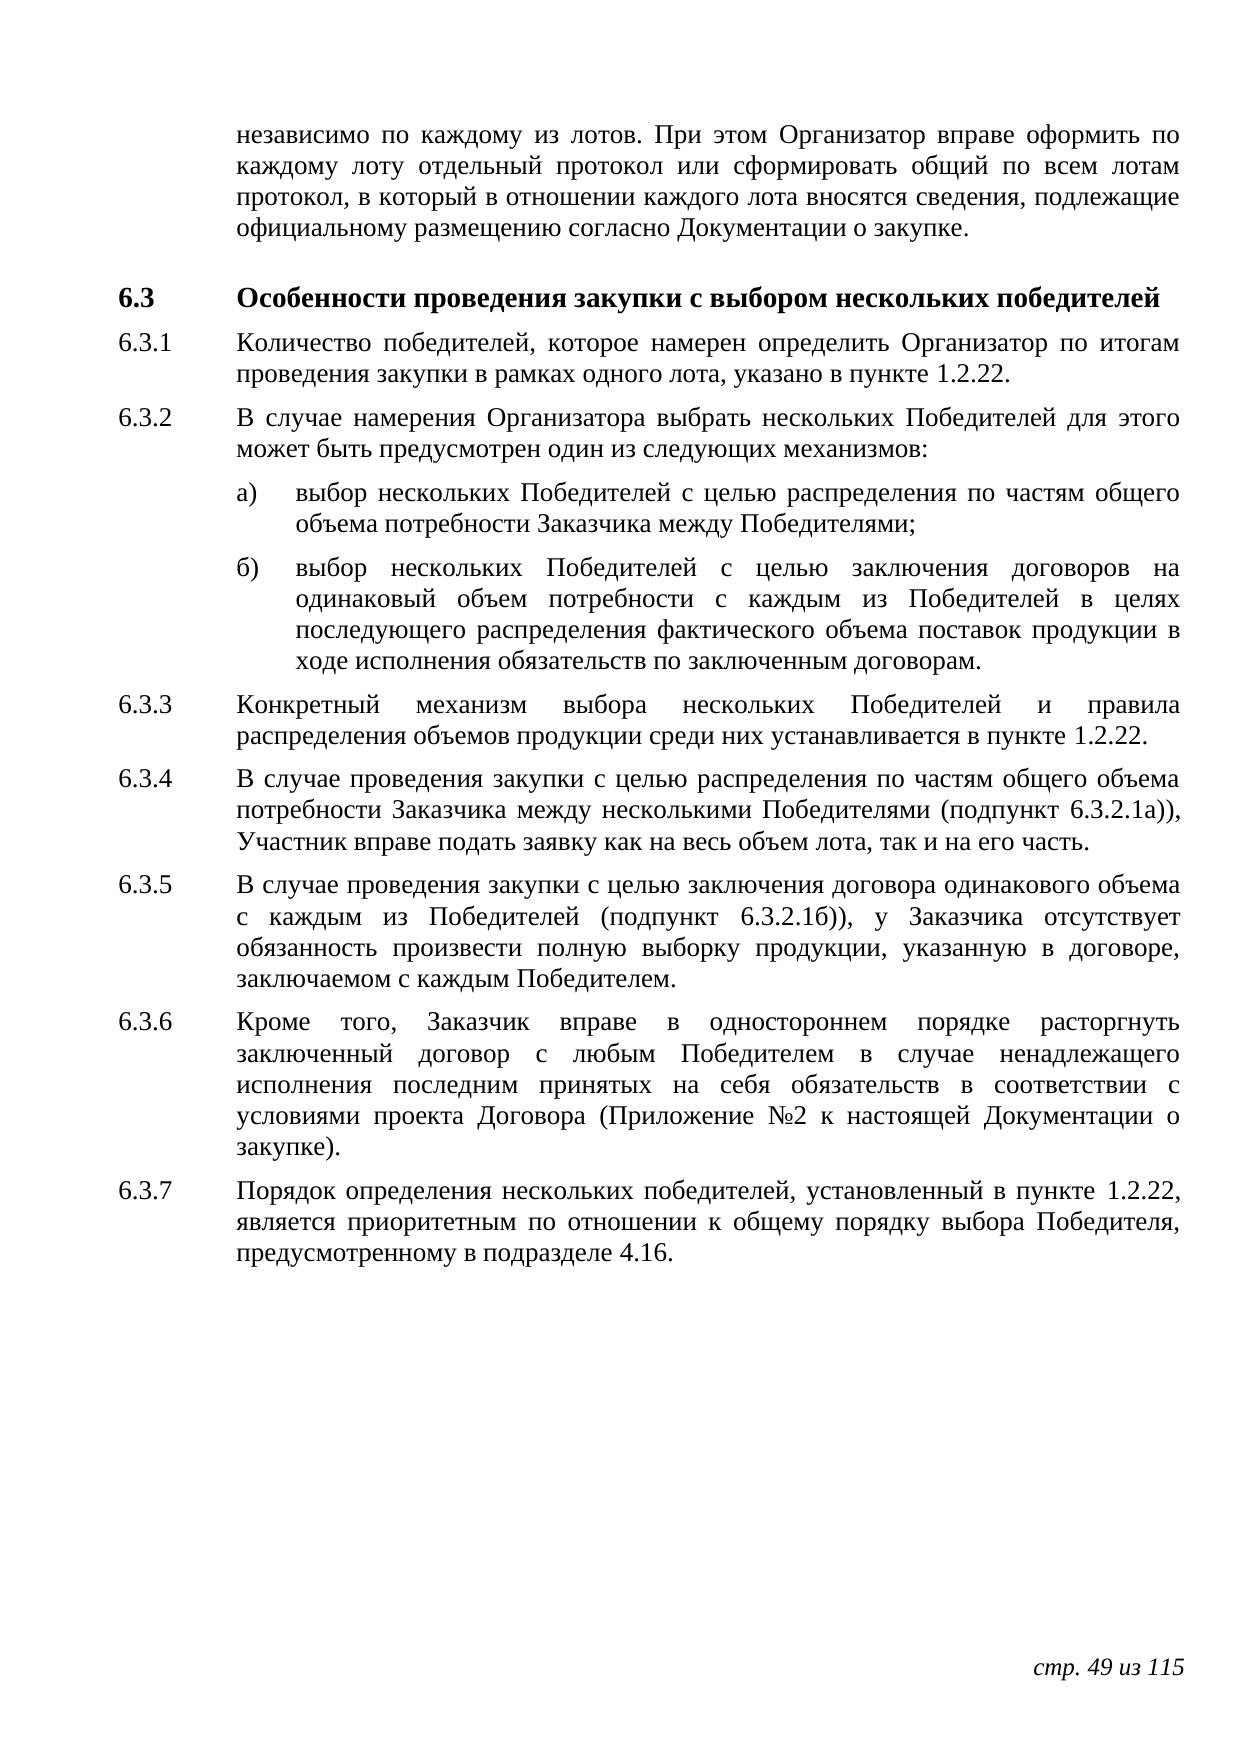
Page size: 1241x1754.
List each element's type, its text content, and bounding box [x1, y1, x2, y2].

text В случае проведения закупки с целью распределения по частям общего объема потребности Заказчика между несколькими Победителями (подпункт 6.3.2а)), Участник вправе подать заявку как на весь объем лота, так и на его часть. [118, 762, 1181, 856]
text Порядок определения нескольких победителей, установленный в пункте 1.2.22, является приоритетным по отношении к общему порядку выбора Победителя, предусмотренному в подразделе 4.16. [118, 1174, 1181, 1267]
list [118, 118, 1181, 243]
text Конкретный механизм выбора нескольких Победителей и правила распределения объемов продукции среди них устанавливается в пункте 1.2.22. [118, 688, 1181, 750]
text Количество победителей, которое намерен определить Организатор по итогам проведения закупки в рамках одного лота, указано в пункте 1.2.22. [118, 326, 1181, 388]
subtitle Особенности проведения закупки с выбором нескольких победителей [118, 280, 1181, 314]
text В случае проведения закупки с целью заключения договора одинакового объема с каждым из Победителей (подпункт 6.3.2б)), у Заказчика отсутствует обязанность произвести полную выборку продукции, указанную в договоре, заключаемом с каждым Победителем. [118, 868, 1181, 993]
text выбор нескольких Победителей с целью заключения договоров на одинаковый объем потребности с каждым из Победителей в целях последующего распределения фактического объема поставок продукции в ходе исполнения обязательств по заключенным договорам. [236, 551, 1181, 675]
text Кроме того, Заказчик вправе в одностороннем порядке расторгнуть заключенный договор с любым Победителем в случае ненадлежащего исполнения последним принятых на себя обязательств в соответствии с условиями проекта Договора (Приложение №2 к настоящей Документации о закупке). [118, 1006, 1181, 1161]
text В случае намерения Организатора выбрать нескольких Победителей для этого может быть предусмотрен один из следующих механизмов: [118, 401, 1181, 463]
text выбор нескольких Победителей с целью распределения по частям общего объема потребности Заказчика между Победителями; [236, 476, 1181, 538]
